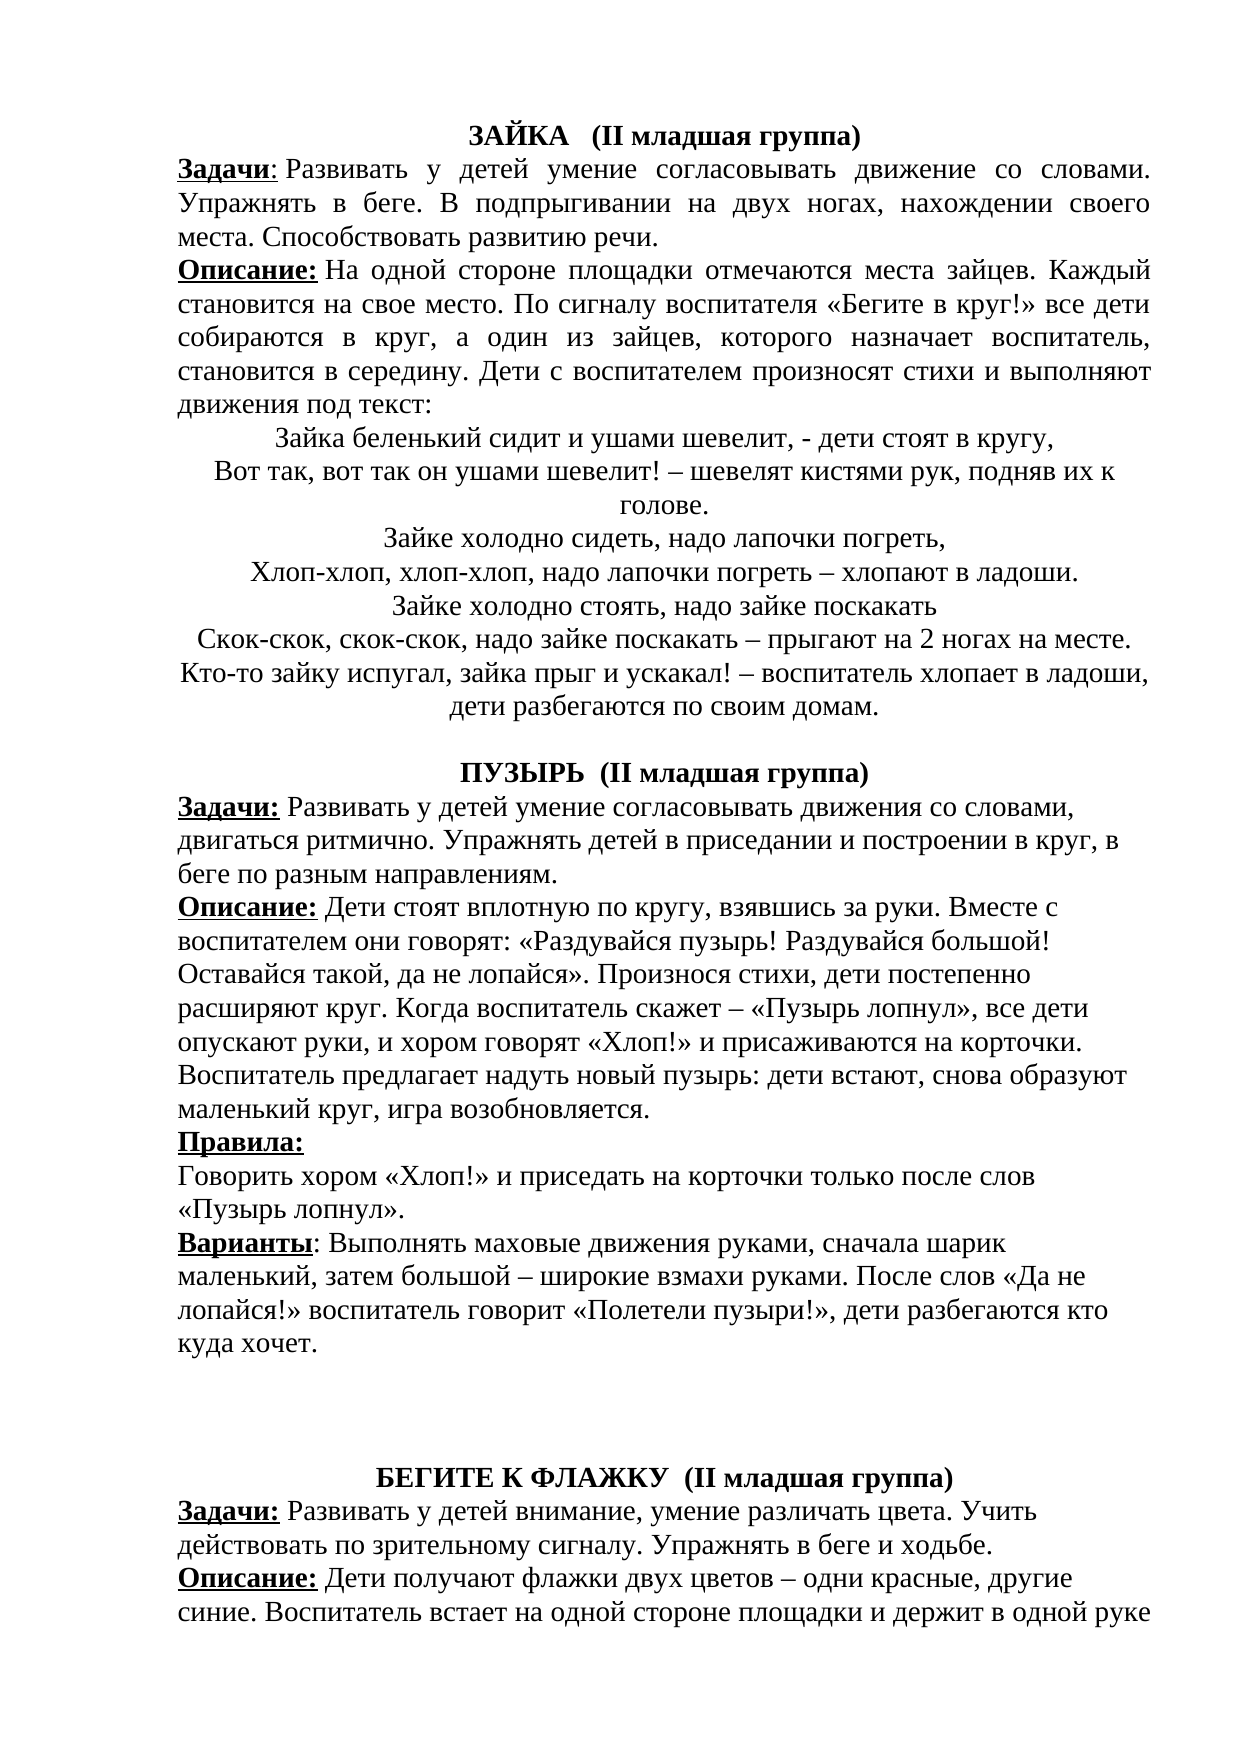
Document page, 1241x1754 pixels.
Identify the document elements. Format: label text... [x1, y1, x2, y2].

text Описание: На одной стороне площадки отмечаются места зайцев. Каждый становится на свое место. По сигналу воспитателя «Бегите в круг!» все дети собираются в круг, а один из зайцев, которого назначает воспитатель, становится в середину. Дети с воспитателем произносят стихи и выполняют движения под текст: [177, 252, 1152, 420]
text Скок-скок, скок-скок, надо зайке поскакать – прыгают на 2 ногах на месте. [177, 621, 1152, 655]
text Описание: Дети стоят вплотную по кругу, взявшись за руки. Вместе с воспитателем они говорят: «Раздувайся пузырь! Раздувайся большой! Оставайся такой, да не лопайся». Произнося стихи, дети постепенно расширяют круг. Когда воспитатель скажет – «Пузырь лопнул», все дети опускают руки, и хором говорят «Хлоп!» и присаживаются на корточки. Воспитатель предлагает надуть новый пузырь: дети встают, снова образуют маленький круг, игра возобновляется. [177, 889, 1152, 1124]
text Задачи: Развивать у детей внимание, умение различать цвета. Учить действовать по зрительному сигналу. Упражнять в беге и ходьбе. [177, 1493, 1152, 1560]
text Задачи: Развивать у детей умение согласовывать движение со словами. Упражнять в беге. В подпрыгивании на двух ногах, нахождении своего места. Способствовать развитию речи. [177, 152, 1152, 252]
text Кто-то зайку испугал, зайка прыг и ускакал! – воспитатель хлопает в ладоши, дети разбегаются по своим домам. [177, 655, 1152, 722]
text ПУЗЫРЬ (II младшая группа) [177, 755, 1152, 789]
text Зайке холодно сидеть, надо лапочки погреть, [177, 521, 1152, 554]
text Варианты: Выполнять маховые движения руками, сначала шарик маленький, затем большой – широкие взмахи руками. После слов «Да не лопайся!» воспитатель говорит «Полетели пузыри!», дети разбегаются кто куда хочет. [177, 1225, 1152, 1359]
text ЗАЙКА (II младшая группа) [177, 118, 1152, 152]
text Правила: [177, 1124, 1152, 1158]
text Задачи: Развивать у детей умение согласовывать движения со словами, двигаться ритмично. Упражнять детей в приседании и построении в круг, в беге по разным направлениям. [177, 789, 1152, 889]
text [177, 1560, 1152, 1627]
text Хлоп-хлоп, хлоп-хлоп, надо лапочки погреть – хлопают в ладоши. [177, 554, 1152, 588]
text Зайке холодно стоять, надо зайке поскакать [177, 588, 1152, 621]
text Говорить хором «Хлоп!» и приседать на корточки только после слов «Пузырь лопнул». [177, 1158, 1152, 1225]
text Зайка беленький сидит и ушами шевелит, - дети стоят в кругу, [177, 420, 1152, 453]
text Вот так, вот так он ушами шевелит! – шевелят кистями рук, подняв их к голове. [177, 453, 1152, 521]
text БЕГИТЕ К ФЛАЖКУ (II младшая группа) [177, 1460, 1152, 1493]
